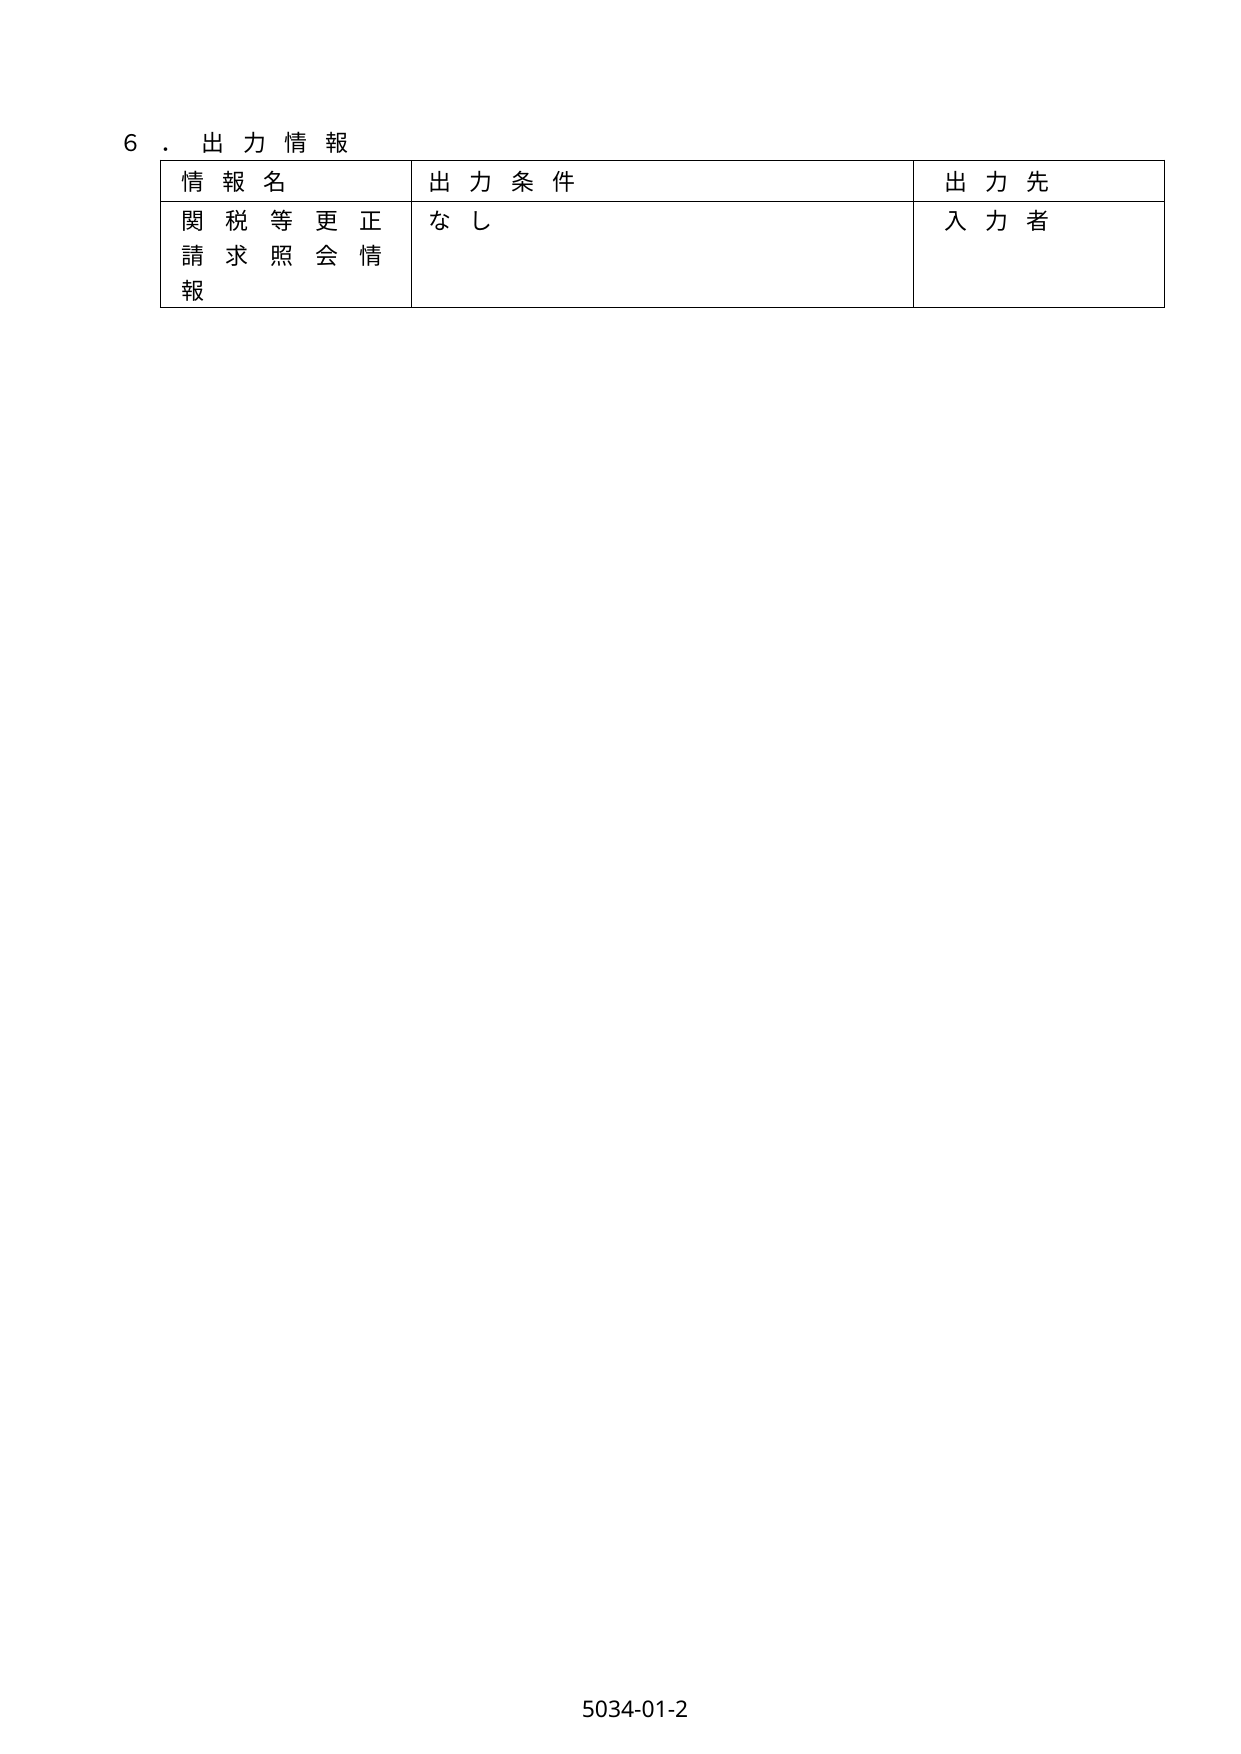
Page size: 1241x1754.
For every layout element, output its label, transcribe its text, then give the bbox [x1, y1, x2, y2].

text ６．出力情報 [119, 124, 1150, 159]
table_cell 入力者 [914, 202, 1164, 307]
table_header 出力先 [914, 161, 1164, 201]
table_header 情報名 [161, 161, 411, 201]
table_cell なし [412, 202, 913, 307]
table_cell 関税等更正請求照会情報 [161, 202, 411, 307]
table_header 出力条件 [412, 161, 913, 201]
